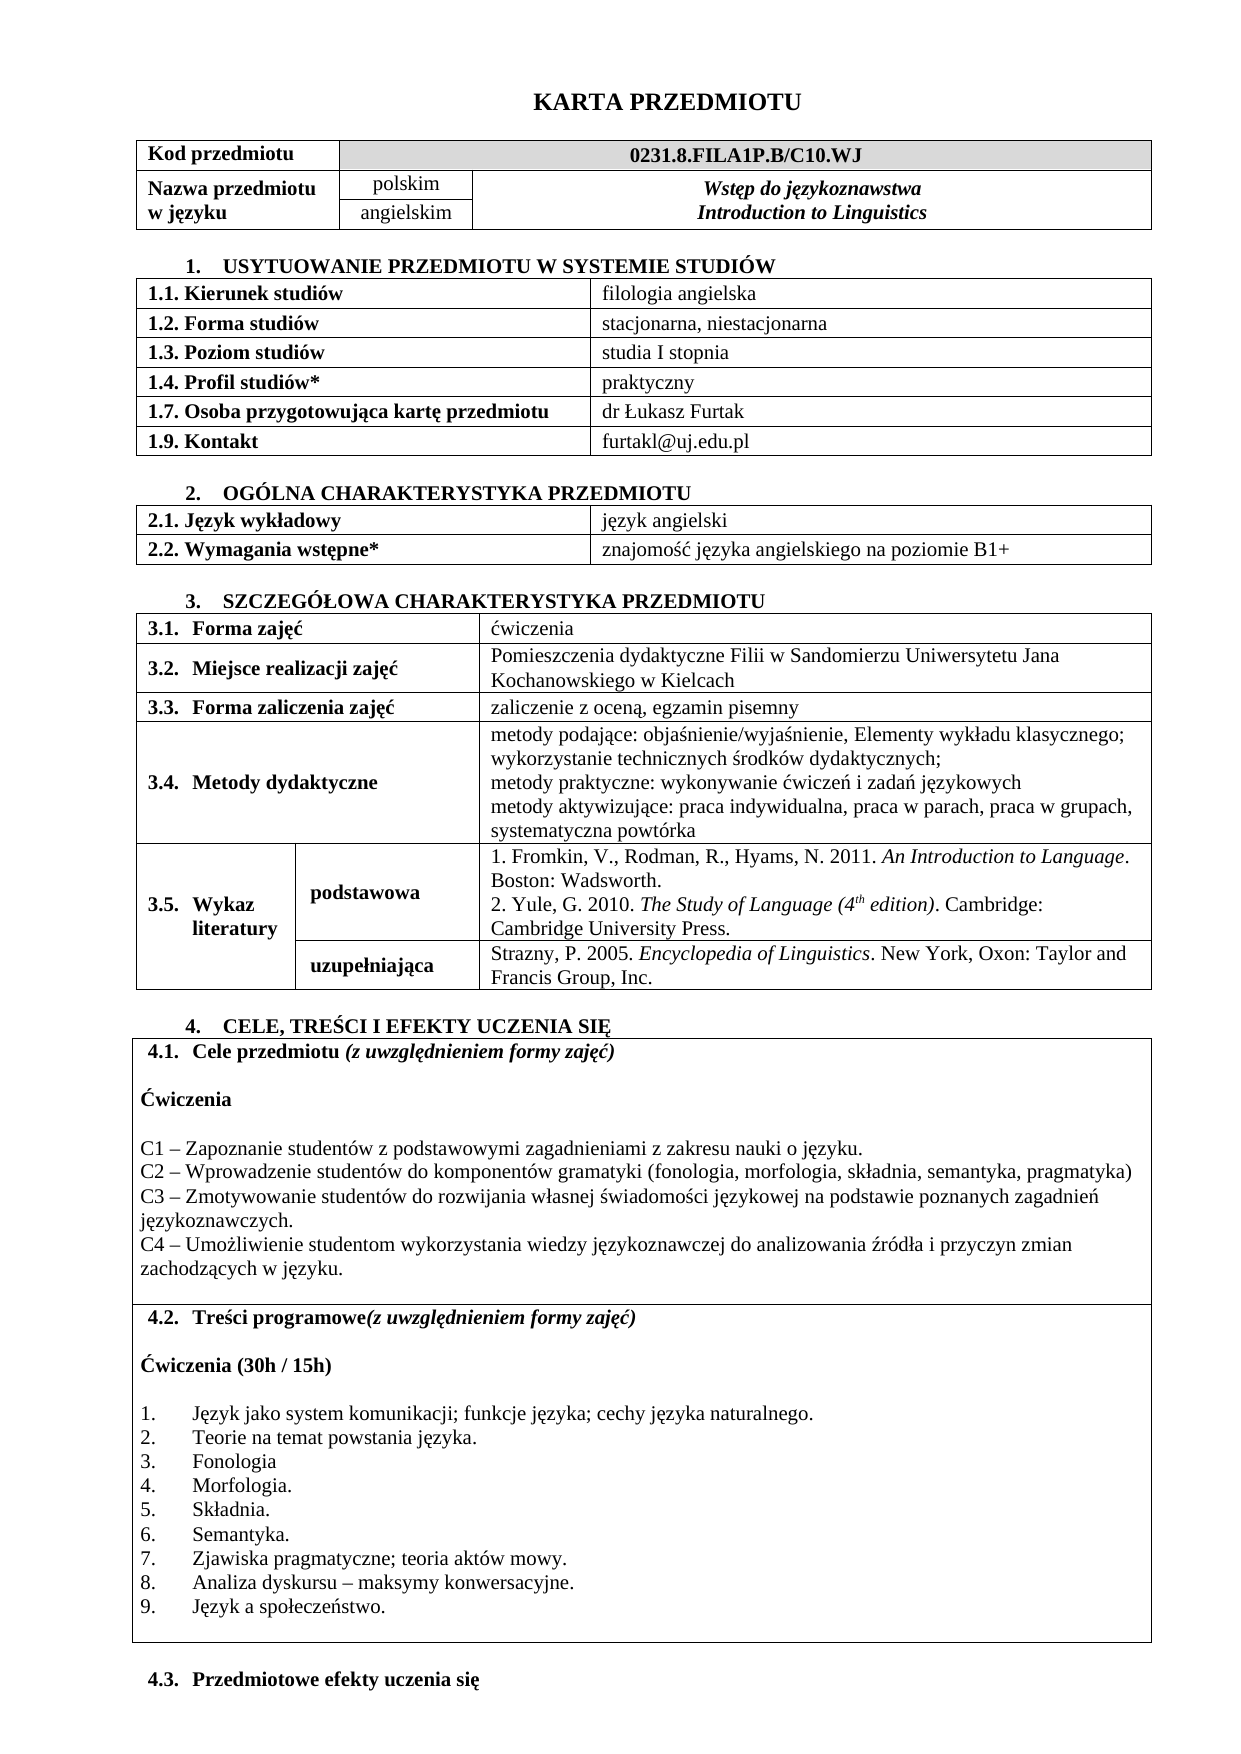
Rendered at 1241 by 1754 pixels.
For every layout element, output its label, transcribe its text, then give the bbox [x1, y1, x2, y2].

table_cell Treści programowe(z uwzględnieniem formy zajęć) Ćwiczenia (30h / 15h) 1. Język jako system komunikacji; funkcje języka; cechy języka naturalnego. 2. Teorie na temat powstania języka. 3. Fonologia 4. Morfologia. 5. Składnia. 6. Semantyka. 7. Zjawiska pragmatyczne; teoria aktów mowy. 8. Analiza dyskursu – maksymy konwersacyjne. 9. Język a społeczeństwo. [133, 1305, 1151, 1642]
table_cell znajomość języka angielskiego na poziomie B1+ [591, 535, 1151, 564]
table_cell Wstęp do językoznawstwa Introduction to Linguistics [473, 171, 1151, 229]
table_cell 1.9. Kontakt [137, 427, 590, 455]
table_cell Miejsce realizacji zajęć [137, 644, 479, 692]
table_cell 2.2. Wymagania wstępne* [137, 535, 590, 564]
table_cell Pomieszczenia dydaktyczne Filii w Sandomierzu Uniwersytetu Jana Kochanowskiego w Kielcach [480, 644, 1151, 692]
table_cell polskim [340, 171, 472, 199]
text KARTA PRZEDMIOTU [148, 87, 1187, 116]
table_header 0231.8.FILA1P.B/C10.WJ [340, 141, 1151, 169]
table_cell 1. Fromkin, V., Rodman, R., Hyams, N. 2011. An Introduction to Language. Boston: Wadsworth. 2. Yule, G. 2010. The Study of Language (4th edition). Cambridge: Cambridge University Press. [480, 844, 1151, 940]
table_cell Forma zaliczenia zajęć [137, 693, 479, 721]
table_header Cele przedmiotu (z uwzględnieniem formy zajęć) Ćwiczenia C1 – Zapoznanie studentów z podstawowymi zagadnieniami z zakresu nauki o języku. C2 – Wprowadzenie studentów do komponentów gramatyki (fonologia, morfologia, składnia, semantyka, pragmatyka) C3 – Zmotywowanie studentów do rozwijania własnej świadomości językowej na podstawie poznanych zagadnień językoznawczych. C4 – Umożliwienie studentom wykorzystania wiedzy językoznawczej do analizowania źródła i przyczyn zmian zachodzących w języku. [133, 1039, 1151, 1304]
table_cell angielskim [340, 200, 472, 229]
table_cell studia I stopnia [591, 338, 1151, 367]
table_header 1.1. Kierunek studiów [137, 279, 590, 307]
table_cell metody podające: objaśnienie/wyjaśnienie, Elementy wykładu klasycznego; wykorzystanie technicznych środków dydaktycznych; metody praktyczne: wykonywanie ćwiczeń i zadań językowych metody aktywizujące: praca indywidualna, praca w parach, praca w grupach, systematyczna powtórka [480, 722, 1151, 842]
table_cell uzupełniająca [296, 941, 479, 989]
table_header Forma zajęć [137, 614, 479, 642]
list OGÓLNA CHARAKTERYSTYKA PRZEDMIOTU [185, 480, 1187, 504]
table_cell furtakl@uj.edu.pl [591, 427, 1151, 455]
table_cell 1.3. Poziom studiów [137, 338, 590, 367]
table_cell praktyczny [591, 368, 1151, 396]
table_cell podstawowa [296, 844, 479, 940]
list SZCZEGÓŁOWA CHARAKTERYSTYKA PRZEDMIOTU [185, 589, 1187, 613]
table_cell 1.2. Forma studiów [137, 309, 590, 337]
table_cell Wykaz literatury [137, 844, 295, 989]
table_header filologia angielska [591, 279, 1151, 307]
table_cell dr Łukasz Furtak [591, 397, 1151, 426]
table_cell stacjonarna, niestacjonarna [591, 309, 1151, 337]
list USYTUOWANIE PRZEDMIOTU W SYSTEMIE STUDIÓW [185, 254, 1187, 278]
table_header język angielski [591, 506, 1151, 534]
table_cell Nazwa przedmiotu w języku [137, 171, 339, 229]
list Przedmiotowe efekty uczenia się [148, 1667, 1187, 1691]
table_cell Metody dydaktyczne [137, 722, 479, 842]
table_cell Strazny, P. 2005. Encyclopedia of Linguistics. New York, Oxon: Taylor and Francis Group, Inc. [480, 941, 1151, 989]
table_cell zaliczenie z oceną, egzamin pisemny [480, 693, 1151, 721]
table_cell 1.4. Profil studiów* [137, 368, 590, 396]
list CELE, TREŚCI I EFEKTY UCZENIA SIĘ [185, 1014, 1187, 1038]
table_header Kod przedmiotu [137, 141, 339, 169]
table_header 2.1. Język wykładowy [137, 506, 590, 534]
table_cell 1.7. Osoba przygotowująca kartę przedmiotu [137, 397, 590, 426]
table_header ćwiczenia [480, 614, 1151, 642]
